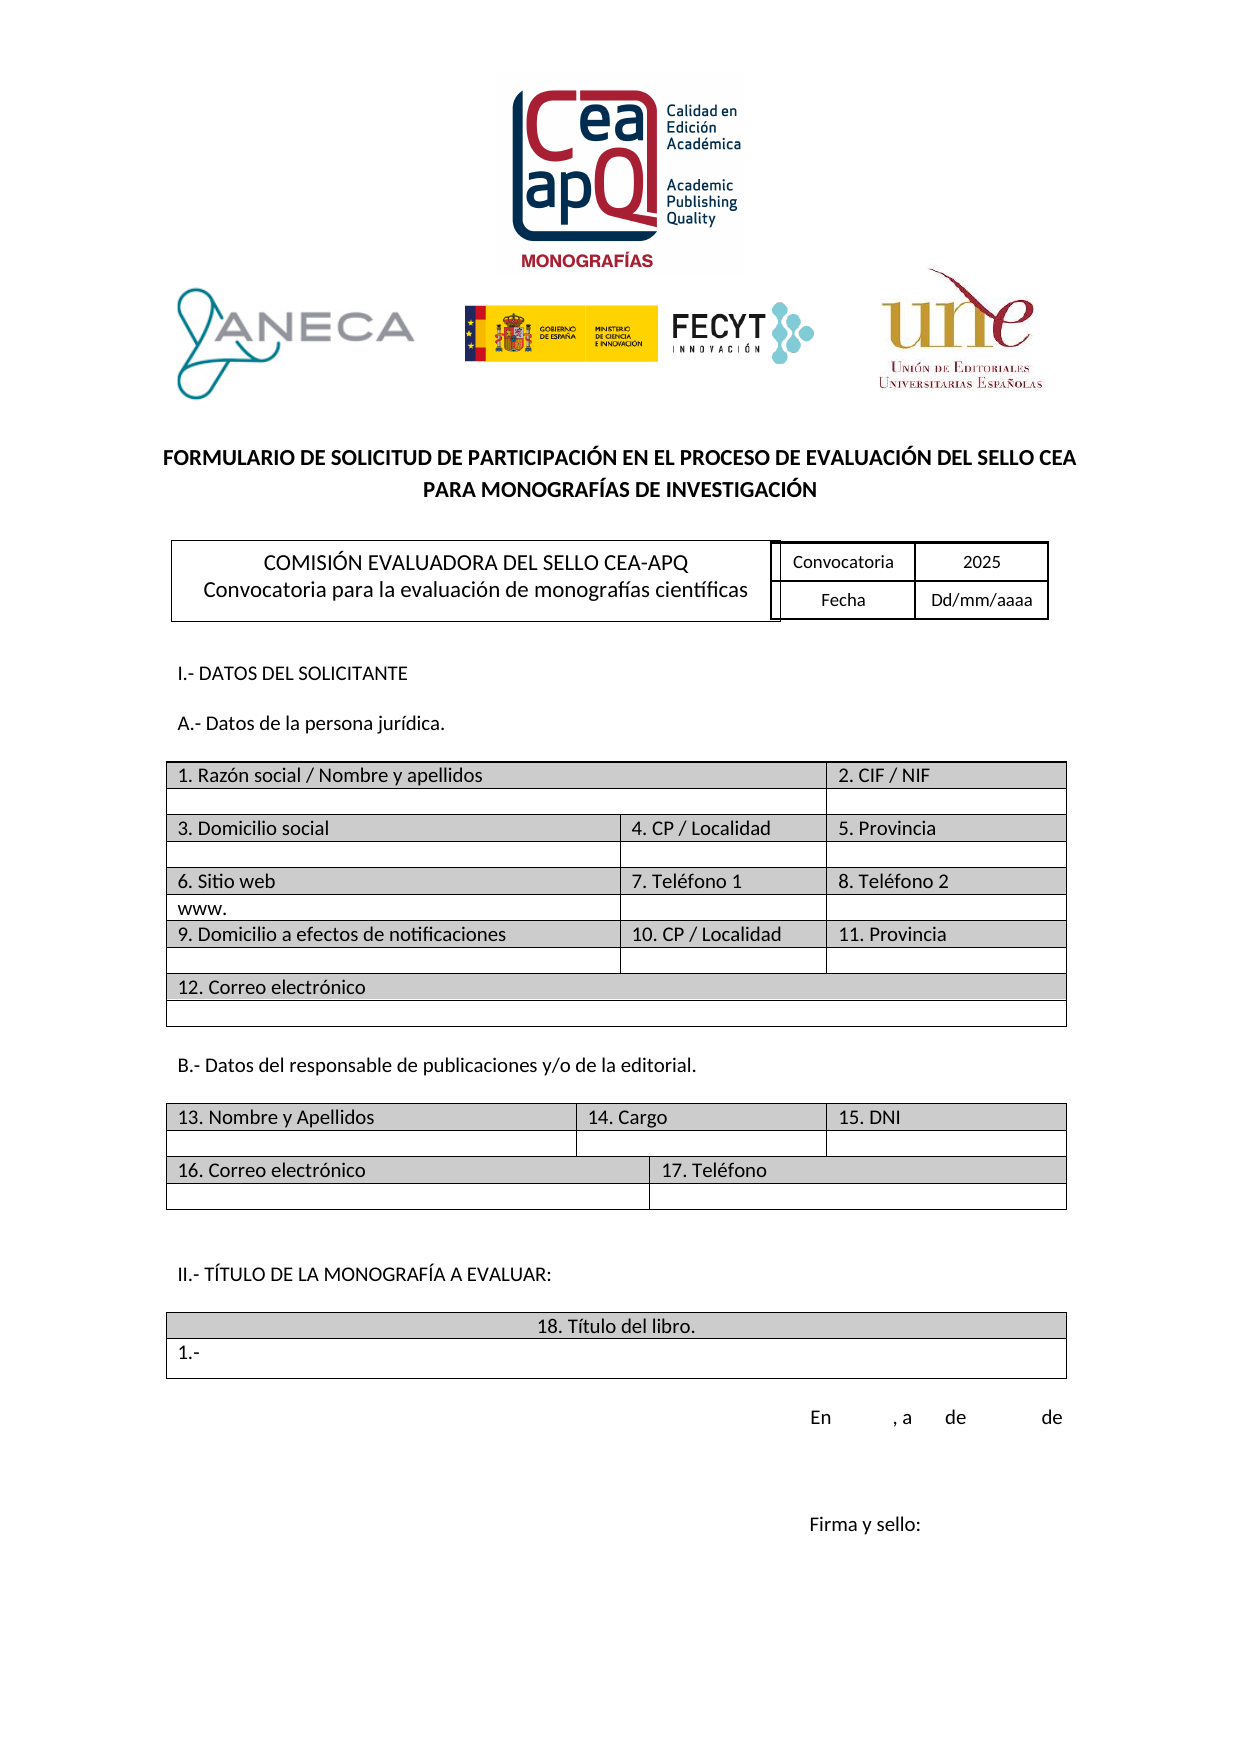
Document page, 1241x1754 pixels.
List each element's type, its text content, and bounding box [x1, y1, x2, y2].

table_cell [621, 842, 826, 867]
table_cell 8. Teléfono 2 [827, 868, 1066, 894]
table_cell [167, 1131, 576, 1156]
table_cell 4. CP / Localidad [621, 815, 826, 841]
table_cell 3. Domicilio social [167, 815, 620, 841]
text II.- TÍTULO DE LA MONOGRAFÍA A EVALUAR: [177, 1261, 1063, 1286]
table_header 2. CIF / NIF [827, 763, 1066, 788]
table_cell 9. Domicilio a efectos de notificaciones [167, 921, 620, 947]
table_cell 17. Teléfono [650, 1157, 1066, 1183]
table_cell [650, 1184, 1066, 1209]
table_cell [621, 948, 826, 973]
table_cell Dd/mm/aaaa [916, 582, 1047, 618]
table_cell [167, 789, 826, 814]
table_cell [167, 948, 620, 973]
text A.- Datos de la persona jurídica. [177, 711, 1063, 736]
picture [177, 285, 418, 402]
table_header 1. Razón social / Nombre y apellidos [167, 763, 826, 788]
table_cell Fecha [772, 582, 914, 618]
text FORMULARIO DE SOLICITUD DE PARTICIPACIÓN EN EL PROCESO DE EVALUACIÓN DEL SELLO CEA PARA MONOGRAFÍAS DE INVESTIGACIÓN [148, 443, 1093, 503]
table_header 18. Título del libro. [167, 1313, 1066, 1338]
table_header 13. Nombre y Apellidos [167, 1104, 576, 1130]
picture [866, 258, 1053, 401]
text Firma y sello: [767, 1511, 1063, 1537]
table_cell 6. Sitio web [167, 868, 620, 894]
table_cell [827, 842, 1066, 867]
table_header 15. DNI [827, 1104, 1066, 1130]
table_cell [167, 1001, 1066, 1026]
text En , a de de [177, 1404, 1063, 1430]
table_cell 11. Provincia [827, 921, 1066, 947]
table_header Convocatoria [772, 544, 914, 580]
table_cell [167, 1184, 649, 1209]
table_cell www. [167, 895, 620, 920]
text B.- Datos del responsable de publicaciones y/o de la editorial. [177, 1052, 1063, 1078]
table_cell [621, 895, 826, 920]
table_cell 5. Provincia [827, 815, 1066, 841]
table_cell [827, 895, 1066, 920]
table_cell 10. CP / Localidad [621, 921, 826, 947]
table_cell 12. Correo electrónico [167, 974, 1066, 999]
table_header 2025 [916, 544, 1047, 580]
table_cell 7. Teléfono 1 [621, 868, 826, 894]
table_cell [167, 842, 620, 867]
text I.- DATOS DEL SOLICITANTE [177, 660, 1063, 685]
table_cell 16. Correo electrónico [167, 1157, 649, 1183]
table_header 14. Cargo [577, 1104, 826, 1130]
table_cell 1.- [167, 1339, 1066, 1378]
picture [461, 73, 815, 392]
table_cell [827, 789, 1066, 814]
table_cell [827, 1131, 1066, 1156]
table_cell [827, 948, 1066, 973]
table_cell [577, 1131, 826, 1156]
